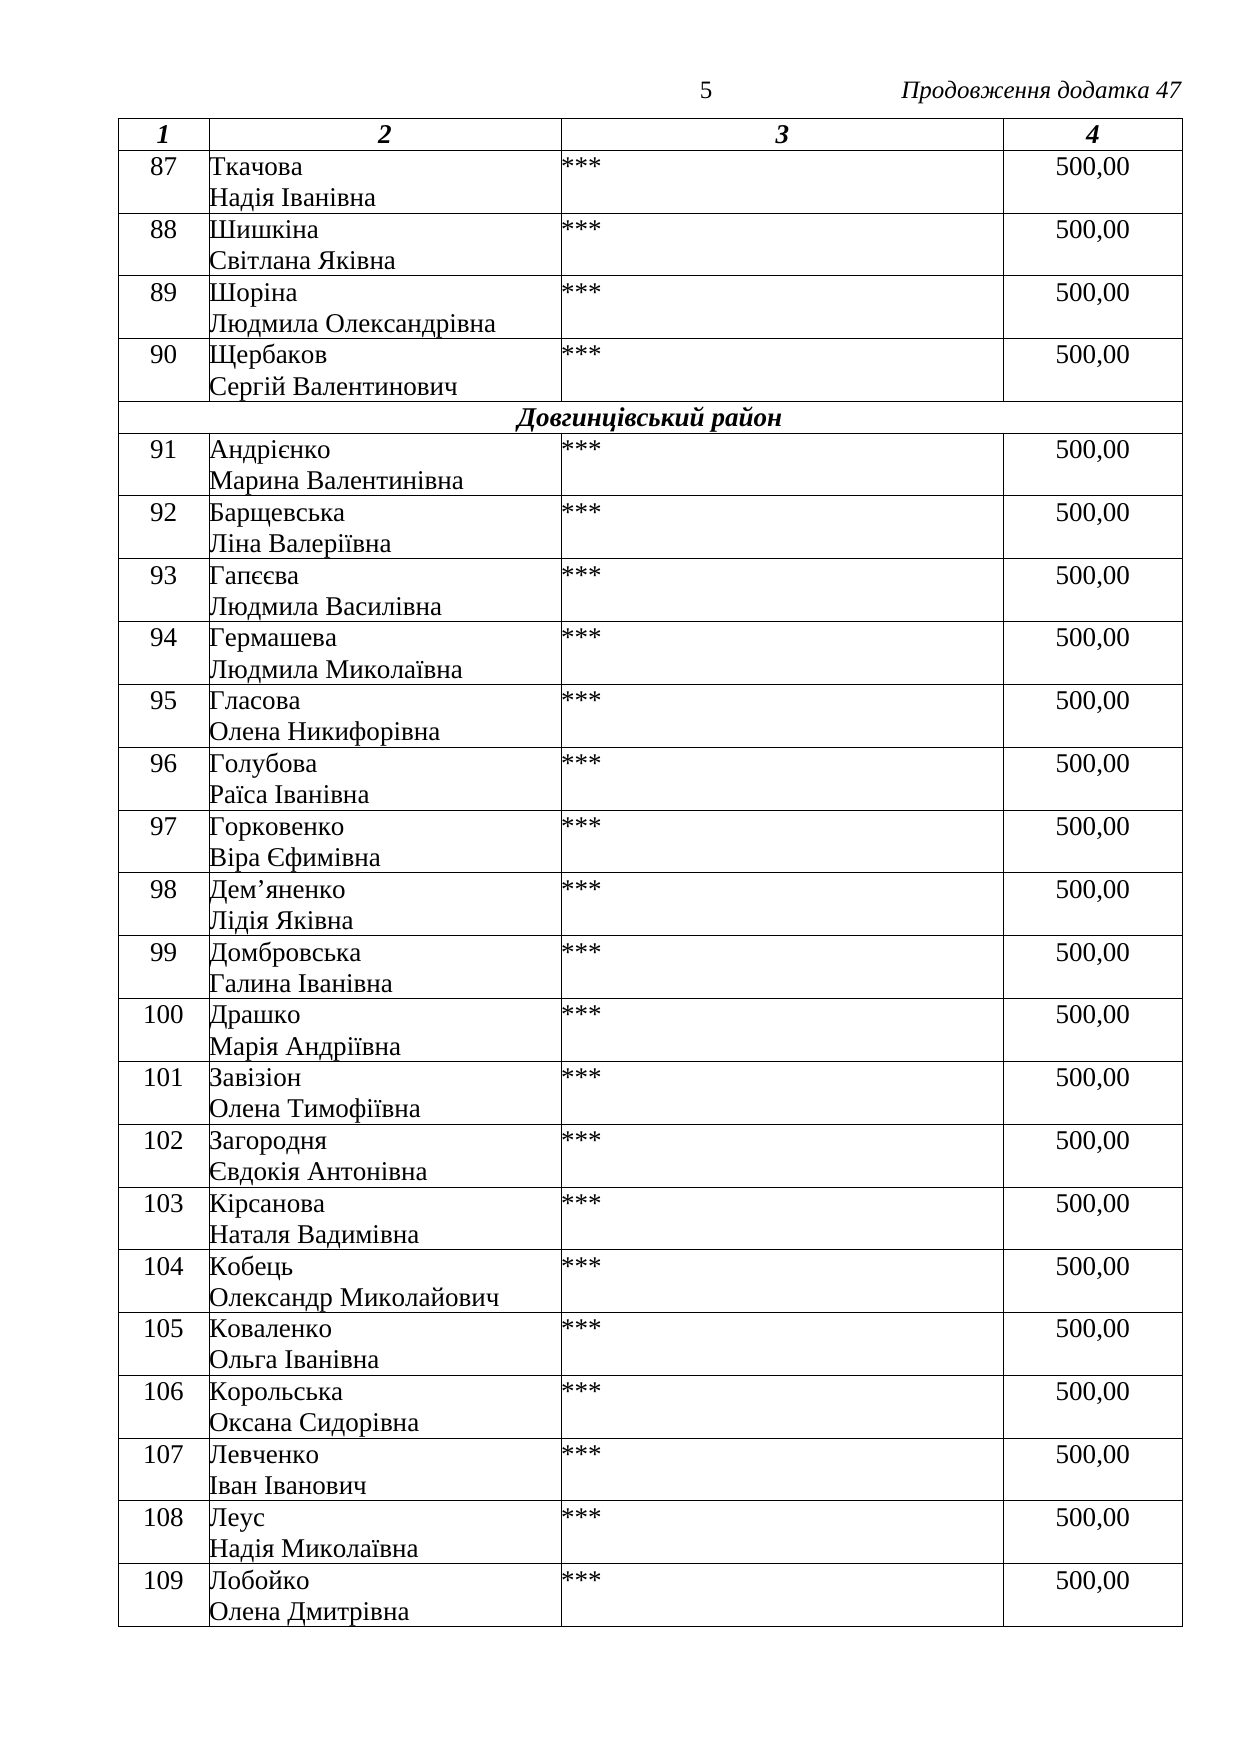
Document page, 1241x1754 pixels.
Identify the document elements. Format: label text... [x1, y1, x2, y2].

table_cell *** [562, 1188, 1003, 1249]
table_cell 500,00 [1004, 496, 1182, 558]
table_cell Левченко Іван Іванович [210, 1439, 561, 1500]
table_cell Коваленко Ольга Іванівна [210, 1313, 561, 1375]
table_cell 95 [119, 685, 209, 747]
table_cell 500,00 [1004, 276, 1182, 338]
table_cell *** [562, 1125, 1003, 1186]
table_cell 89 [119, 276, 209, 338]
table_cell Кірсанова Наталя Вадимівна [210, 1188, 561, 1249]
table_cell 96 [119, 748, 209, 809]
table_cell 91 [119, 434, 209, 495]
table_cell *** [562, 936, 1003, 998]
table_cell 500,00 [1004, 1062, 1182, 1123]
table_cell *** [562, 1062, 1003, 1123]
table_cell Голубова Раїса Іванівна [210, 748, 561, 809]
table_cell 500,00 [1004, 936, 1182, 998]
table_cell 90 [119, 339, 209, 401]
table_cell *** [562, 685, 1003, 747]
table_cell Корольська Оксана Сидорівна [210, 1376, 561, 1438]
table_cell 105 [119, 1313, 209, 1375]
table_cell Гапєєва Людмила Василівна [210, 559, 561, 621]
table_cell 500,00 [1004, 873, 1182, 935]
table_cell 500,00 [1004, 999, 1182, 1061]
table_cell 500,00 [1004, 1313, 1182, 1375]
table_header 2 [210, 119, 561, 150]
table_cell *** [562, 1250, 1003, 1312]
table_cell *** [562, 999, 1003, 1061]
table_cell 88 [119, 214, 209, 275]
table_cell 500,00 [1004, 811, 1182, 872]
table_header 3 [562, 119, 1003, 150]
table_cell Шишкіна Світлана Яківна [210, 214, 561, 275]
table_cell 500,00 [1004, 434, 1182, 495]
table_cell *** [562, 622, 1003, 684]
table_cell 500,00 [1004, 1501, 1182, 1563]
table_cell Леус Надія Миколаївна [210, 1501, 561, 1563]
table_cell 92 [119, 496, 209, 558]
table_cell Довгинцівський район [119, 402, 1182, 433]
table_cell 500,00 [1004, 1125, 1182, 1186]
table_cell *** [562, 811, 1003, 872]
table_cell Горковенко Віра Єфимівна [210, 811, 561, 872]
table_cell 500,00 [1004, 1439, 1182, 1500]
table_cell *** [562, 434, 1003, 495]
table_cell 98 [119, 873, 209, 935]
table_cell *** [562, 873, 1003, 935]
table_cell 500,00 [1004, 1564, 1182, 1626]
table_cell 93 [119, 559, 209, 621]
table_cell 500,00 [1004, 685, 1182, 747]
table_cell 500,00 [1004, 1376, 1182, 1438]
table_cell *** [562, 1501, 1003, 1563]
table_cell 102 [119, 1125, 209, 1186]
table_cell 100 [119, 999, 209, 1061]
table_cell *** [562, 1564, 1003, 1626]
table_cell *** [562, 339, 1003, 401]
table_cell 104 [119, 1250, 209, 1312]
table_cell Дем’яненко Лідія Яківна [210, 873, 561, 935]
table_header 1 [119, 119, 209, 150]
table_cell *** [562, 276, 1003, 338]
table_cell 500,00 [1004, 559, 1182, 621]
table_cell Шоріна Людмила Олександрівна [210, 276, 561, 338]
table_cell 500,00 [1004, 214, 1182, 275]
table_header 4 [1004, 119, 1182, 150]
table_cell Гермашева Людмила Миколаївна [210, 622, 561, 684]
table_cell Драшко Марія Андріївна [210, 999, 561, 1061]
table_cell *** [562, 214, 1003, 275]
table_cell 500,00 [1004, 151, 1182, 212]
table_cell *** [562, 496, 1003, 558]
table_cell 500,00 [1004, 748, 1182, 809]
table_cell 500,00 [1004, 339, 1182, 401]
table_cell *** [562, 151, 1003, 212]
table_cell Лобойко Олена Дмитрівна [210, 1564, 561, 1626]
table_cell Кобець Олександр Миколайович [210, 1250, 561, 1312]
table_cell Барщевська Ліна Валеріївна [210, 496, 561, 558]
table_cell 109 [119, 1564, 209, 1626]
table_cell 500,00 [1004, 1188, 1182, 1249]
table_cell 500,00 [1004, 1250, 1182, 1312]
table_cell 97 [119, 811, 209, 872]
table_cell *** [562, 748, 1003, 809]
table_cell 87 [119, 151, 209, 212]
table_cell 108 [119, 1501, 209, 1563]
table_cell *** [562, 1439, 1003, 1500]
table_cell 500,00 [1004, 622, 1182, 684]
table_cell Завізіон Олена Тимофіївна [210, 1062, 561, 1123]
table_cell Андрієнко Марина Валентинівна [210, 434, 561, 495]
table_cell Гласова Олена Никифорівна [210, 685, 561, 747]
table_cell 103 [119, 1188, 209, 1249]
table_cell *** [562, 559, 1003, 621]
table_cell 94 [119, 622, 209, 684]
table_cell Домбровська Галина Іванівна [210, 936, 561, 998]
table_cell 99 [119, 936, 209, 998]
table_cell Ткачова Надія Іванівна [210, 151, 561, 212]
table_cell Загородня Євдокія Антонівна [210, 1125, 561, 1186]
table_cell *** [562, 1313, 1003, 1375]
table_cell 107 [119, 1439, 209, 1500]
table_cell 106 [119, 1376, 209, 1438]
table_cell 101 [119, 1062, 209, 1123]
table_cell *** [562, 1376, 1003, 1438]
table_cell Щербаков Сергій Валентинович [210, 339, 561, 401]
